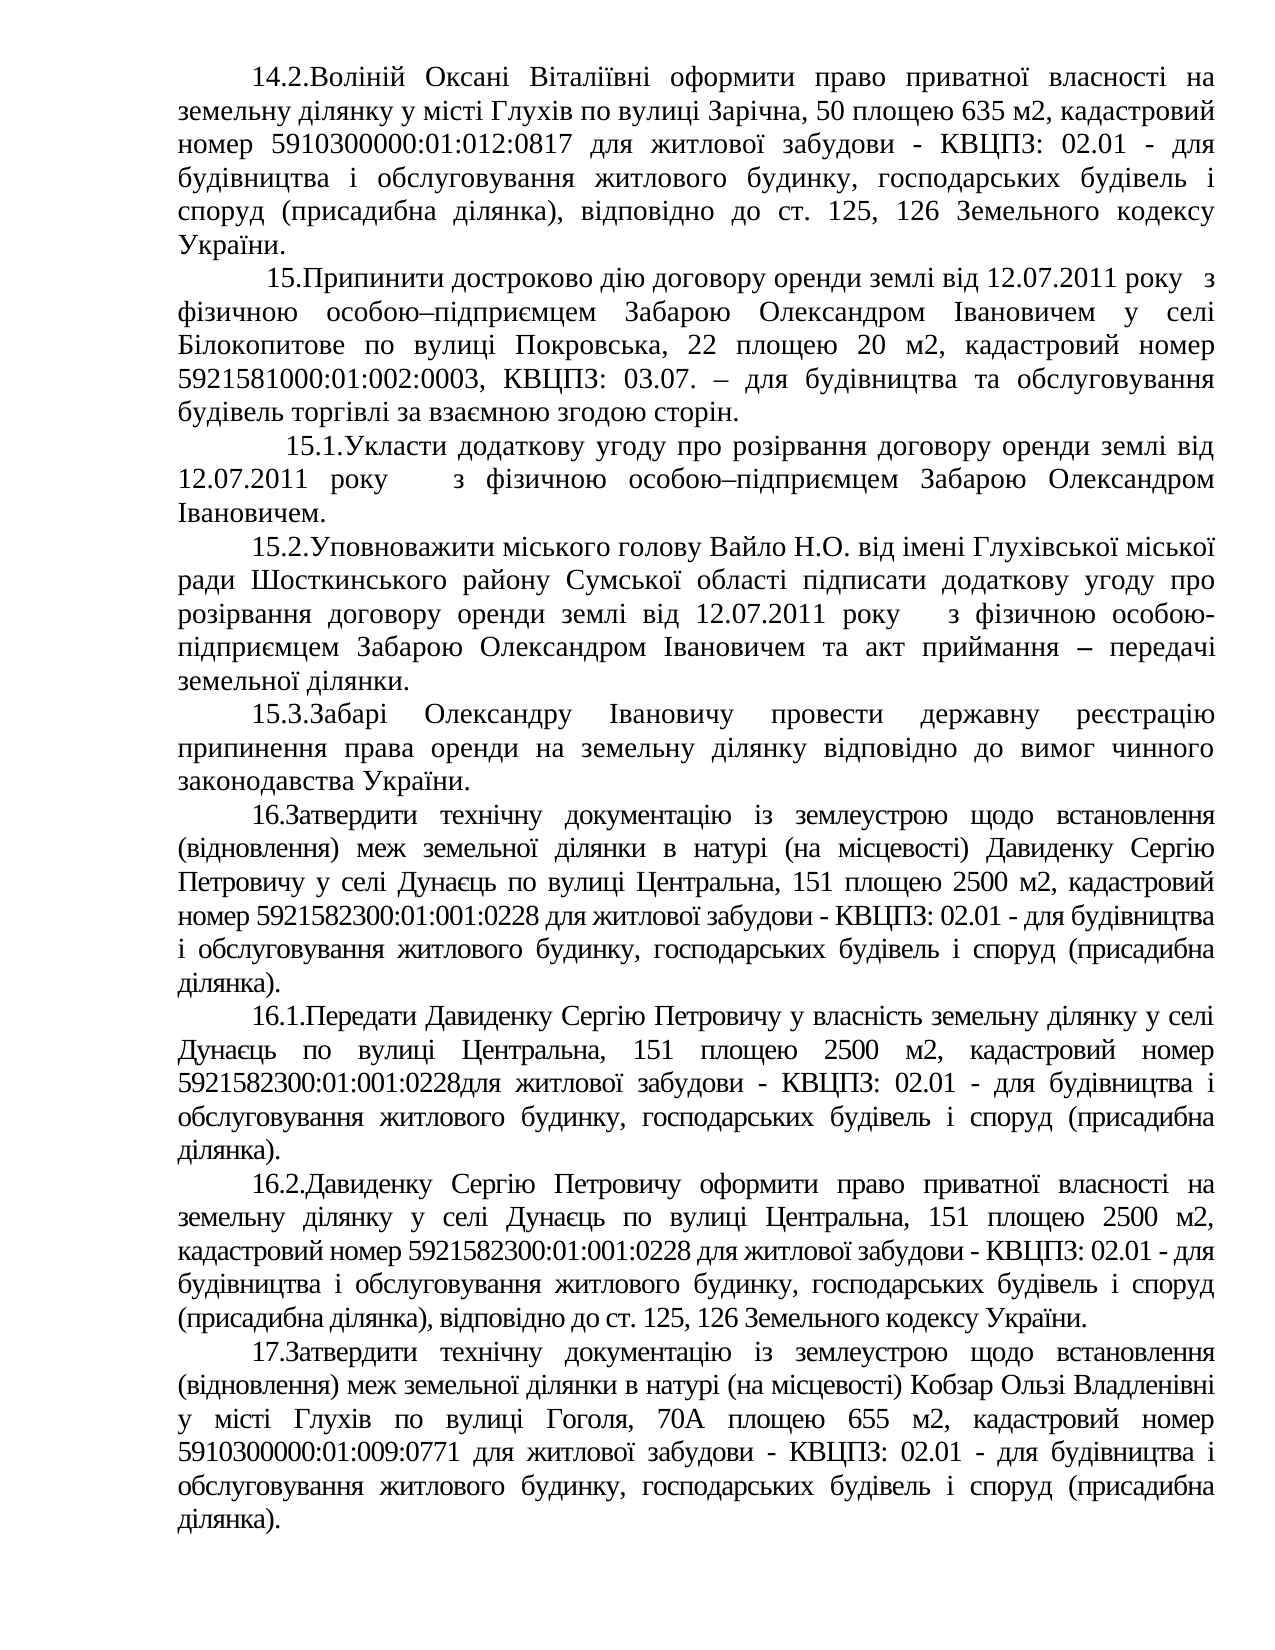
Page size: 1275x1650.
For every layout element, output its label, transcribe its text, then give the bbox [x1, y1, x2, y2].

text 15.3.Забарі Олександру Івановичу провести державну реєстрацію припинення права оренди на земельну ділянку відповідно до вимог чинного законодавства України. [177, 696, 1216, 797]
text 16.1.Передати Давиденку Сергію Петровичу у власність земельну ділянку у селі Дунаєць по вулиці Центральна, 151 площею 2500 м2, кадастровий номер 5921582300:01:001:0228для житлової забудови - КВЦПЗ: 02.01 - для будівництва і обслуговування житлового будинку, господарських будівель і споруд (присадибна ділянка). [177, 998, 1216, 1166]
text 15.Припинити достроково дію договору оренди землі від 12.07.2011 року з фізичною особою–підприємцем Забарою Олександром Івановичем у селі Білокопитове по вулиці Покровська, 22 площею 20 м2, кадастровий номер 5921581000:01:002:0003, КВЦПЗ: 03.07. – для будівництва та обслуговування будівель торгівлі за взаємною згодою сторін. [177, 260, 1216, 428]
text 15.2.Уповноважити міського голову Вайло Н.О. від імені Глухівської міської ради Шосткинського району Сумської області підписати додаткову угоду про розірвання договору оренди землі від 12.07.2011 року з фізичною особою-підприємцем Забарою Олександром Івановичем та акт приймання – передачі земельної ділянки. [177, 529, 1216, 696]
text 16.Затвердити технічну документацію із землеустрою щодо встановлення (відновлення) меж земельної ділянки в натурі (на місцевості) Давиденку Сергію Петровичу у селі Дунаєць по вулиці Центральна, 151 площею 2500 м2, кадастровий номер 5921582300:01:001:0228 для житлової забудови - КВЦПЗ: 02.01 - для будівництва і обслуговування житлового будинку, господарських будівель і споруд (присадибна ділянка). [177, 797, 1216, 998]
text 15.1.Укласти додаткову угоду про розірвання договору оренди землі від 12.07.2011 року з фізичною особою–підприємцем Забарою Олександром Івановичем. [177, 428, 1216, 529]
text 14.2.Воліній Оксані Віталіївні оформити право приватної власності на земельну ділянку у місті Глухів по вулиці Зарічна, 50 площею 635 м2, кадастровий номер 5910300000:01:012:0817 для житлової забудови - КВЦПЗ: 02.01 - для будівництва і обслуговування житлового будинку, господарських будівель і споруд (присадибна ділянка), відповідно до ст. 125, 126 Земельного кодексу України. [177, 59, 1216, 260]
text 16.2.Давиденку Сергію Петровичу оформити право приватної власності на земельну ділянку у селі Дунаєць по вулиці Центральна, 151 площею 2500 м2, кадастровий номер 5921582300:01:001:0228 для житлової забудови - КВЦПЗ: 02.01 - для будівництва і обслуговування житлового будинку, господарських будівель і споруд (присадибна ділянка), відповідно до ст. 125, 126 Земельного кодексу України. [177, 1166, 1216, 1334]
text 17.Затвердити технічну документацію із землеустрою щодо встановлення (відновлення) меж земельної ділянки в натурі (на місцевості) Кобзар Ользі Владленівні у місті Глухів по вулиці Гоголя, 70А площею 655 м2, кадастровий номер 5910300000:01:009:0771 для житлової забудови - КВЦПЗ: 02.01 - для будівництва і обслуговування житлового будинку, господарських будівель і споруд (присадибна ділянка). [177, 1334, 1216, 1535]
